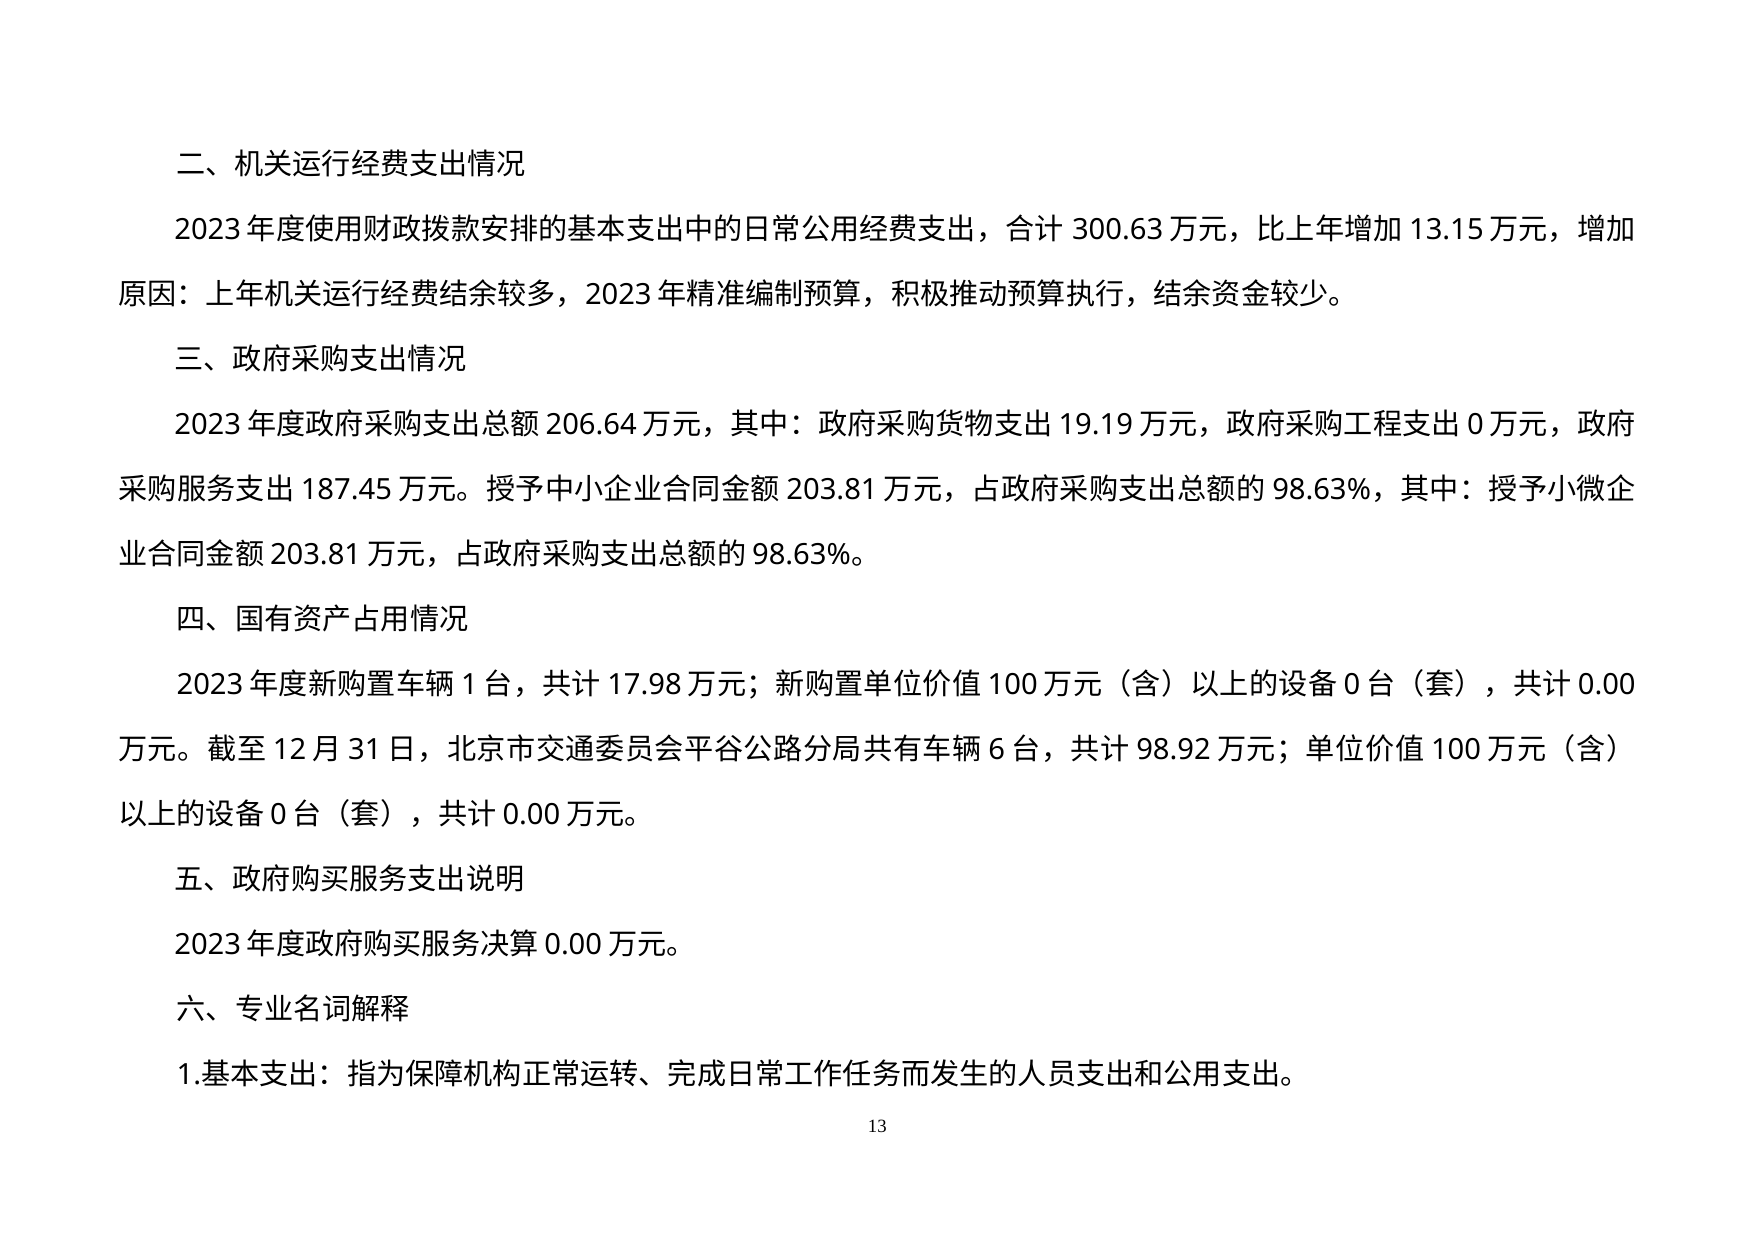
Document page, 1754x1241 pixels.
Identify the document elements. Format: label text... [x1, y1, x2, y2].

text 2023年度使用财政拨款安排的基本支出中的日常公用经费支出，合计300.63万元，比上年增加13.15万元，增加原因：上年机关运行经费结余较多，2023年精准编制预算，积极推动预算执行，结余资金较少。 [118, 194, 1636, 324]
text 六、专业名词解释 [118, 974, 1636, 1039]
text 2023年度政府采购支出总额206.64万元，其中：政府采购货物支出19.19万元，政府采购工程支出0万元，政府采购服务支出187.45万元。授予中小企业合同金额203.81万元，占政府采购支出总额的98.63%，其中：授予小微企业合同金额203.81万元，占政府采购支出总额的98.63%。 [118, 389, 1636, 584]
text 2023年度政府购买服务决算0.00万元。 [118, 909, 1636, 974]
text 2023年度新购置车辆1台，共计17.98万元；新购置单位价值100万元（含）以上的设备0台（套），共计0.00万元。截至12月31日，北京市交通委员会平谷公路分局共有车辆6台，共计98.92万元；单位价值100万元（含）以上的设备0台（套），共计0.00万元。 [118, 649, 1636, 844]
text 二、机关运行经费支出情况 [118, 129, 1636, 194]
text 五、政府购买服务支出说明 [118, 844, 1636, 909]
text 三、政府采购支出情况 [174, 324, 1636, 389]
text 1.基本支出：指为保障机构正常运转、完成日常工作任务而发生的人员支出和公用支出。 [118, 1039, 1636, 1104]
text 四、国有资产占用情况 [118, 584, 1636, 649]
